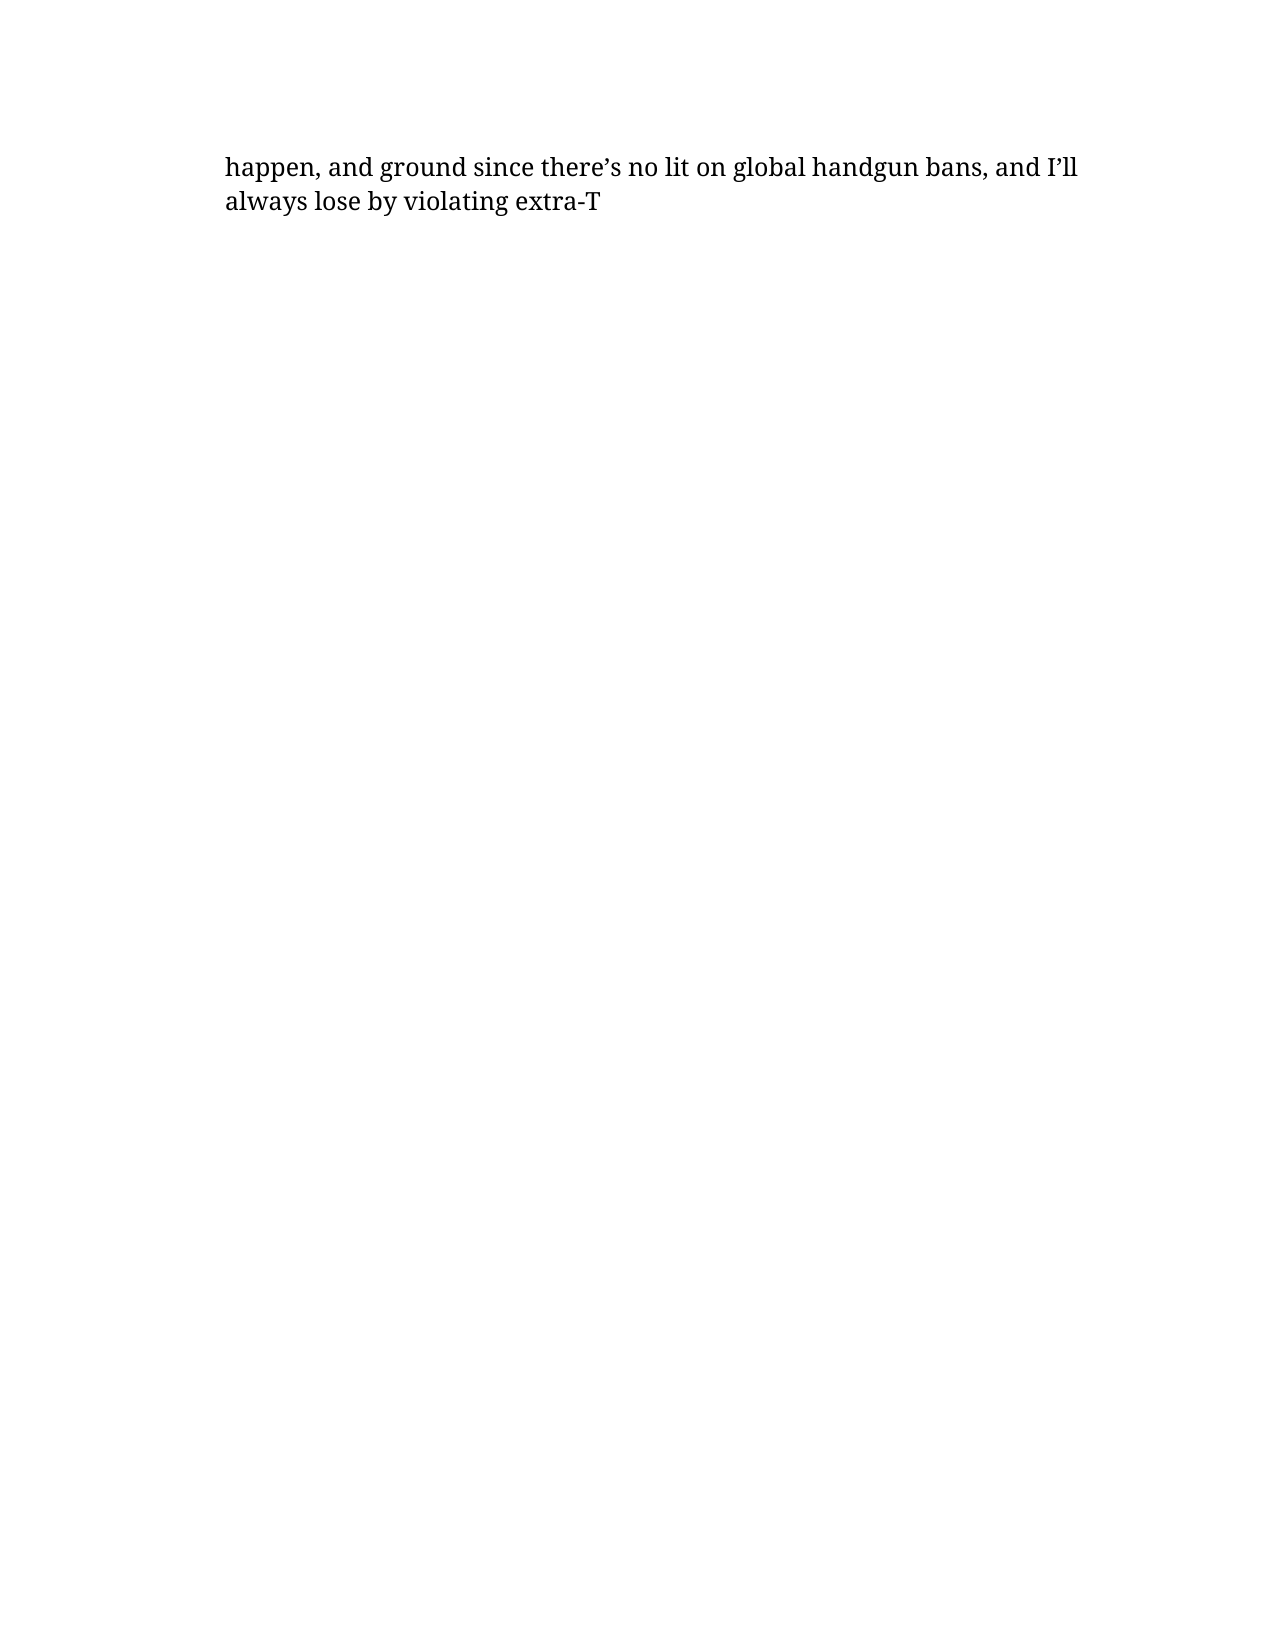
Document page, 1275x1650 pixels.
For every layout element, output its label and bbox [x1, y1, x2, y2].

list [187, 150, 1087, 218]
